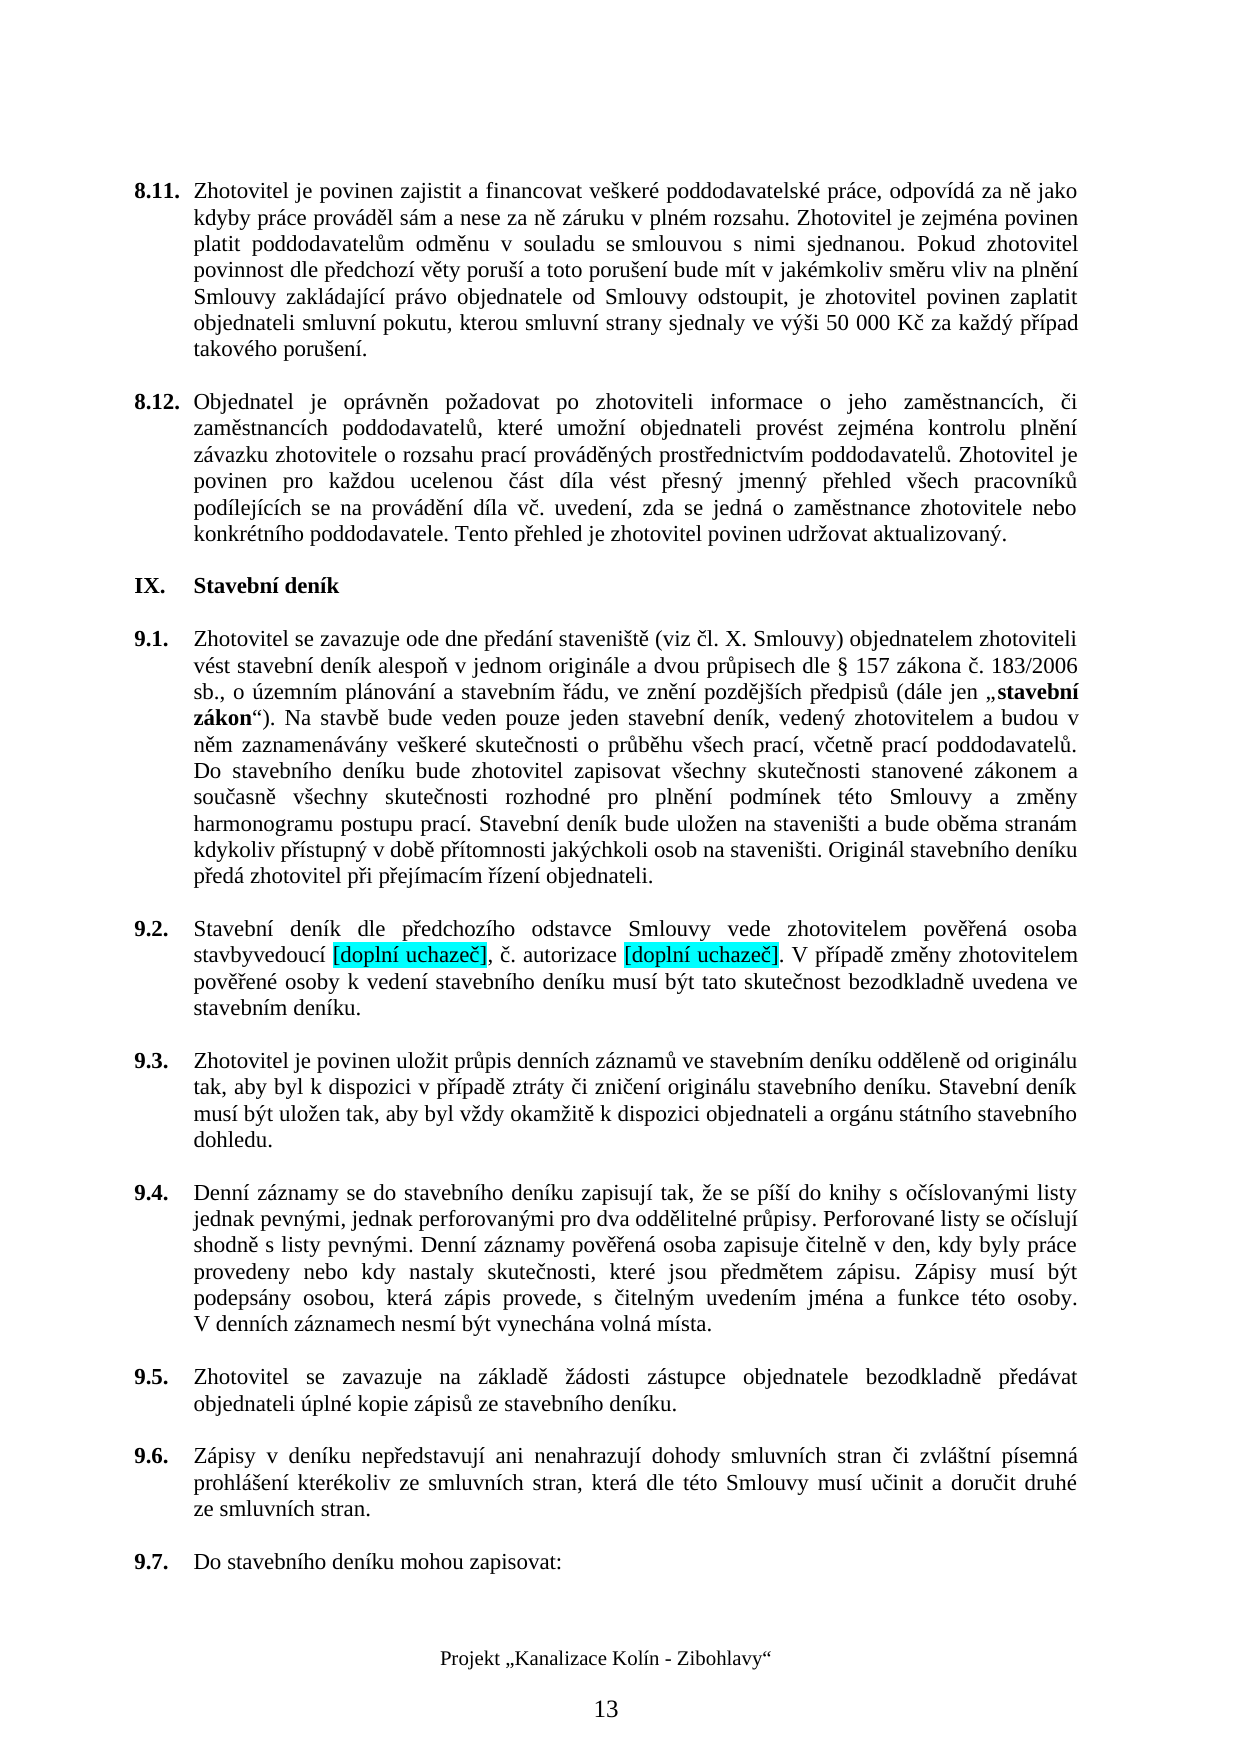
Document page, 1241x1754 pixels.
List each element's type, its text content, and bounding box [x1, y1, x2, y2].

list Zhotovitel se zavazuje ode dne předání staveniště (viz čl. X. Smlouvy) objednatelem zhotoviteli vést stavební deník alespoň v jednom originále a dvou průpisech dle § 157 zákona č. 183/2006 sb., o územním plánování a stavebním řádu, ve znění pozdějších předpisů (dále jen „stavební zákon“). Na stavbě bude veden pouze jeden stavební deník, vedený zhotovitelem a budou v něm zaznamenávány veškeré skutečnosti o průběhu všech prací, včetně prací poddodavatelů. Do stavebního deníku bude zhotovitel zapisovat všechny skutečnosti stanovené zákonem a současně všechny skutečnosti rozhodné pro plnění podmínek této Smlouvy a změny harmonogramu postupu prací. Stavební deník bude uložen na staveništi a bude oběma stranám kdykoliv přístupný v době přítomnosti jakýchkoli osob na staveništi. Originál stavebního deníku předá zhotovitel při přejímacím řízení objednateli. [134, 625, 1079, 889]
list Zhotovitel se zavazuje na základě žádosti zástupce objednatele bezodkladně předávat objednateli úplné kopie zápisů ze stavebního deníku. [134, 1363, 1079, 1416]
list Zhotovitel je povinen uložit průpis denních záznamů ve stavebním deníku odděleně od originálu tak, aby byl k dispozici v případě ztráty či zničení originálu stavebního deníku. Stavební deník musí být uložen tak, aby byl vždy okamžitě k dispozici objednateli a orgánu státního stavebního dohledu. [134, 1047, 1079, 1152]
list Objednatel je oprávněn požadovat po zhotoviteli informace o jeho zaměstnancích, či zaměstnancích poddodavatelů, které umožní objednateli provést zejména kontrolu plnění závazku zhotovitele o rozsahu prací prováděných prostřednictvím poddodavatelů. Zhotovitel je povinen pro každou ucelenou část díla vést přesný jmenný přehled všech pracovníků podílejících se na provádění díla vč. uvedení, zda se jedná o zaměstnance zhotovitele nebo konkrétního poddodavatele. Tento přehled je zhotovitel povinen udržovat aktualizovaný. [134, 388, 1079, 546]
list Denní záznamy se do stavebního deníku zapisují tak, že se píší do knihy s očíslovanými listy jednak pevnými, jednak perforovanými pro dva oddělitelné průpisy. Perforované listy se očíslují shodně s listy pevnými. Denní záznamy pověřená osoba zapisuje čitelně v den, kdy byly práce provedeny nebo kdy nastaly skutečnosti, které jsou předmětem zápisu. Zápisy musí být podepsány osobou, která zápis provede, s čitelným uvedením jména a funkce této osoby. V denních záznamech nesmí být vynechána volná místa. [134, 1179, 1079, 1337]
text IX. Stavební deník [134, 573, 1079, 599]
list Zhotovitel je povinen zajistit a financovat veškeré poddodavatelské práce, odpovídá za ně jako kdyby práce prováděl sám a nese za ně záruku v plném rozsahu. Zhotovitel je zejména povinen platit poddodavatelům odměnu v souladu se smlouvou s nimi sjednanou. Pokud zhotovitel povinnost dle předchozí věty poruší a toto porušení bude mít v jakémkoliv směru vliv na plnění Smlouvy zakládající právo objednatele od Smlouvy odstoupit, je zhotovitel povinen zaplatit objednateli smluvní pokutu, kterou smluvní strany sjednaly ve výši 50 000 Kč za každý případ takového porušení. [134, 177, 1079, 362]
list Stavební deník dle předchozího odstavce Smlouvy vede zhotovitelem pověřená osoba stavbyvedoucí [doplní uchazeč], č. autorizace [doplní uchazeč]. V případě změny zhotovitelem pověřené osoby k vedení stavebního deníku musí být tato skutečnost bezodkladně uvedena ve stavebním deníku. [134, 915, 1079, 1021]
list Zápisy v deníku nepředstavují ani nenahrazují dohody smluvních stran či zvláštní písemná prohlášení kterékoliv ze smluvních stran, která dle této Smlouvy musí učinit a doručit druhé ze smluvních stran. [134, 1442, 1079, 1521]
list Do stavebního deníku mohou zapisovat: [134, 1548, 1079, 1574]
